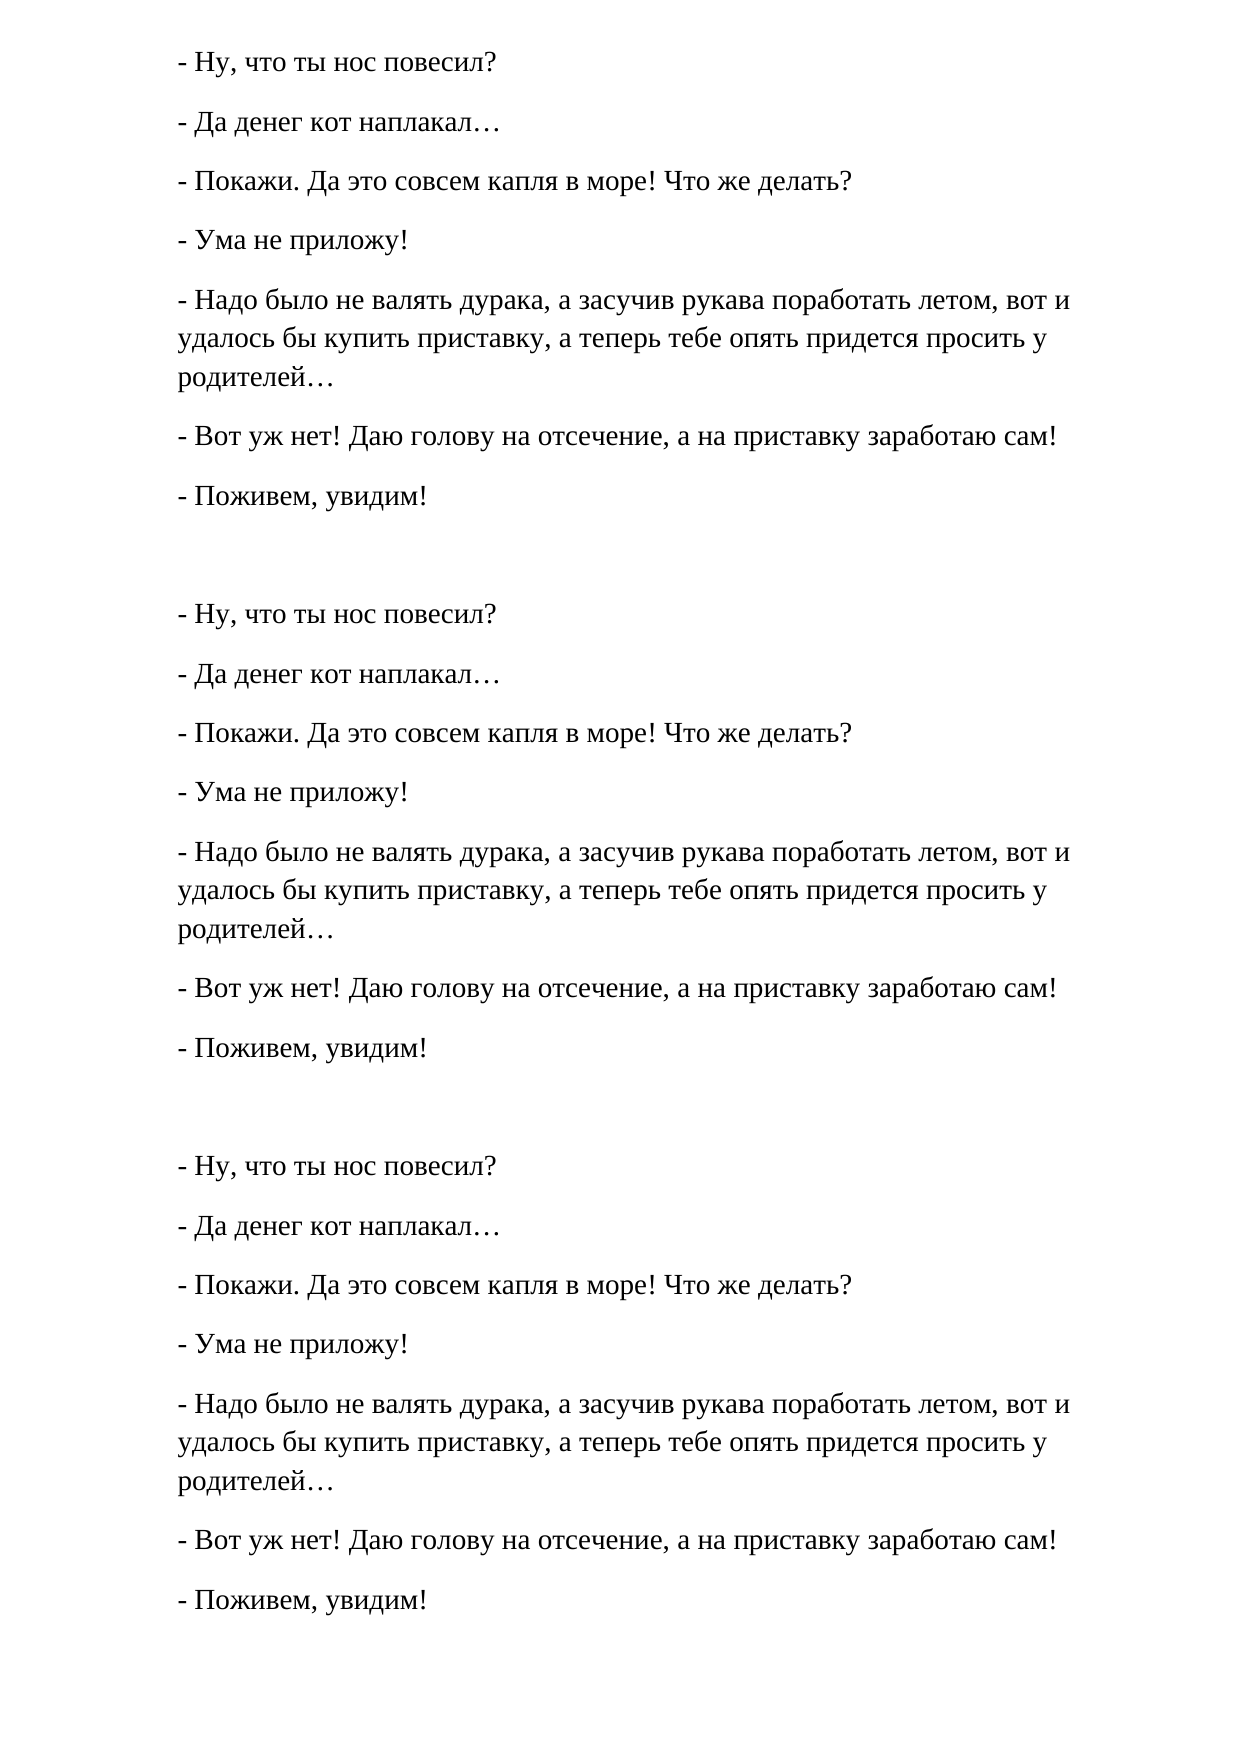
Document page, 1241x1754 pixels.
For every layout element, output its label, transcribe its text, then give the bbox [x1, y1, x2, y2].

text - Надо было не валять дурака, а засучив рукава поработать летом, вот и удалось бы купить приставку, а теперь тебе опять придется просить у родителей… [177, 1386, 1152, 1497]
text - Покажи. Да это совсем капля в море! Что же делать? [177, 163, 1152, 197]
text - Ну, что ты нос повесил? [177, 1148, 1152, 1182]
text - Поживем, увидим! [177, 478, 1152, 511]
text - Вот уж нет! Даю голову на отсечение, а на приставку заработаю сам! [177, 1522, 1152, 1556]
text - Ума не приложу! [177, 774, 1152, 808]
text - Вот уж нет! Даю голову на отсечение, а на приставку заработаю сам! [177, 418, 1152, 452]
text - Покажи. Да это совсем капля в море! Что же делать? [177, 715, 1152, 749]
text - Ну, что ты нос повесил? [177, 596, 1152, 630]
text - Надо было не валять дурака, а засучив рукава поработать летом, вот и удалось бы купить приставку, а теперь тебе опять придется просить у родителей… [177, 834, 1152, 944]
text - Вот уж нет! Даю голову на отсечение, а на приставку заработаю сам! [177, 970, 1152, 1004]
text - Ну, что ты нос повесил? [177, 44, 1152, 78]
text - Надо было не валять дурака, а засучив рукава поработать летом, вот и удалось бы купить приставку, а теперь тебе опять придется просить у родителей… [177, 282, 1152, 392]
text - Покажи. Да это совсем капля в море! Что же делать? [177, 1267, 1152, 1301]
text - Ума не приложу! [177, 222, 1152, 256]
text - Да денег кот наплакал… [177, 104, 1152, 137]
text - Поживем, увидим! [177, 1030, 1152, 1063]
text - Поживем, увидим! [177, 1582, 1152, 1615]
text - Да денег кот наплакал… [177, 1208, 1152, 1241]
text - Да денег кот наплакал… [177, 656, 1152, 689]
text - Ума не приложу! [177, 1327, 1152, 1360]
